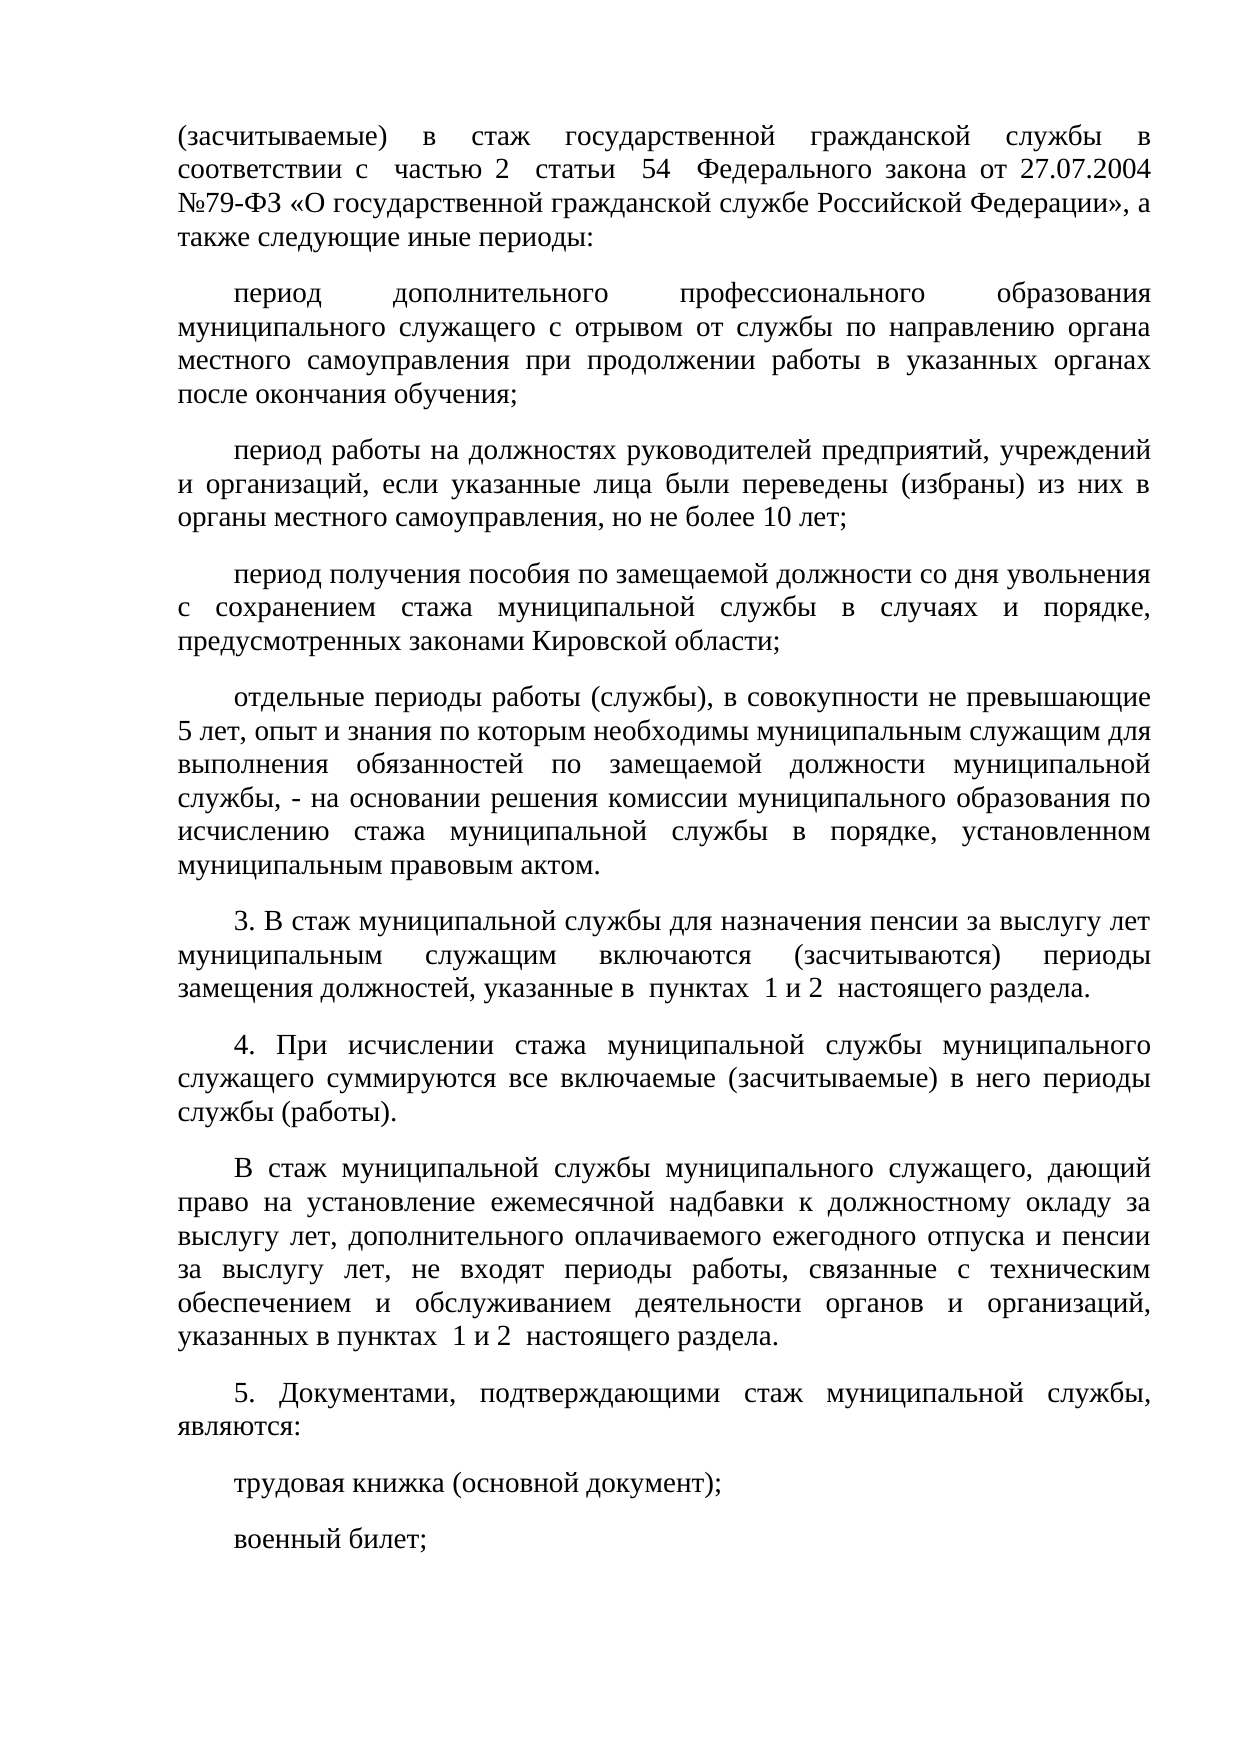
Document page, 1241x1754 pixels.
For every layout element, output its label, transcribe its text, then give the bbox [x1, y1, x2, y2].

text период работы на должностях руководителей предприятий, учреждений и организаций, если указанные лица были переведены (избраны) из них в органы местного самоуправления, но не более 10 лет; [177, 432, 1152, 533]
text В стаж муниципальной службы муниципального служащего, дающий право на установление ежемесячной надбавки к должностному окладу за выслугу лет, дополнительного оплачиваемого ежегодного отпуска и пенсии за выслугу лет, не входят периоды работы, связанные с техническим обеспечением и обслуживанием деятельности органов и организаций, указанных в пунктах 1 и 2 настоящего раздела. [177, 1151, 1152, 1352]
text военный билет; [177, 1521, 1152, 1555]
text отдельные периоды работы (службы), в совокупности не превышающие 5 лет, опыт и знания по которым необходимы муниципальным служащим для выполнения обязанностей по замещаемой должности муниципальной службы, - на основании решения комиссии муниципального образования по исчислению стажа муниципальной службы в порядке, установленном муниципальным правовым актом. [177, 679, 1152, 881]
text 3. В стаж муниципальной службы для назначения пенсии за выслугу лет муниципальным служащим включаются (засчитываются) периоды замещения должностей, указанные в пунктах 1 и 2 настоящего раздела. [177, 903, 1152, 1004]
text трудовая книжка (основной документ); [177, 1465, 1152, 1498]
text 5. Документами, подтверждающими стаж муниципальной службы, являются: [177, 1375, 1152, 1442]
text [177, 118, 1152, 252]
text период дополнительного профессионального образования муниципального служащего с отрывом от службы по направлению органа местного самоуправления при продолжении работы в указанных органах после окончания обучения; [177, 275, 1152, 409]
text период получения пособия по замещаемой должности со дня увольнения с сохранением стажа муниципальной службы в случаях и порядке, предусмотренных законами Кировской области; [177, 556, 1152, 656]
text 4. При исчислении стажа муниципальной службы муниципального служащего суммируются все включаемые (засчитываемые) в него периоды службы (работы). [177, 1027, 1152, 1128]
